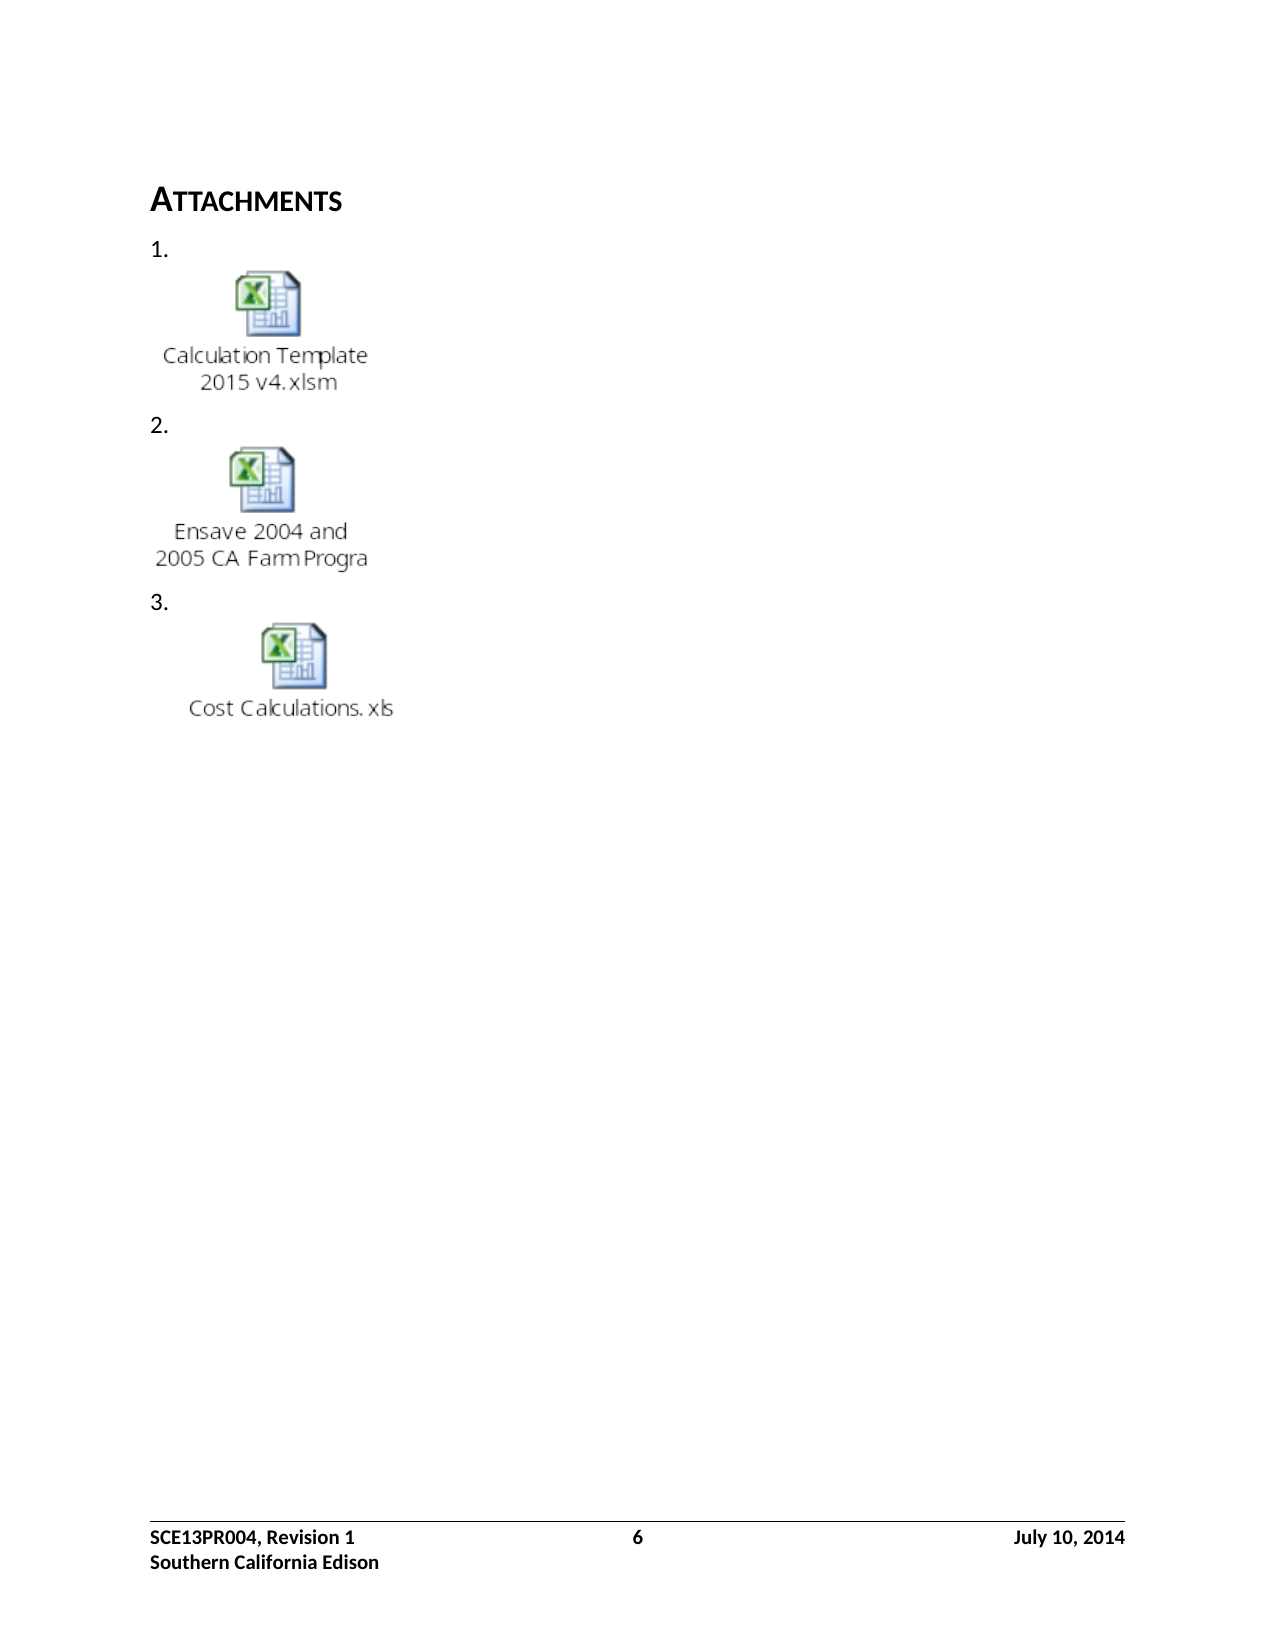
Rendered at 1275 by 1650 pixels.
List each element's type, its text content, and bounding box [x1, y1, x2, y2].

text 2. [150, 410, 1125, 440]
text 3. [150, 586, 1125, 617]
text 1. [150, 233, 1125, 264]
subtitle Attachments [150, 175, 1125, 221]
